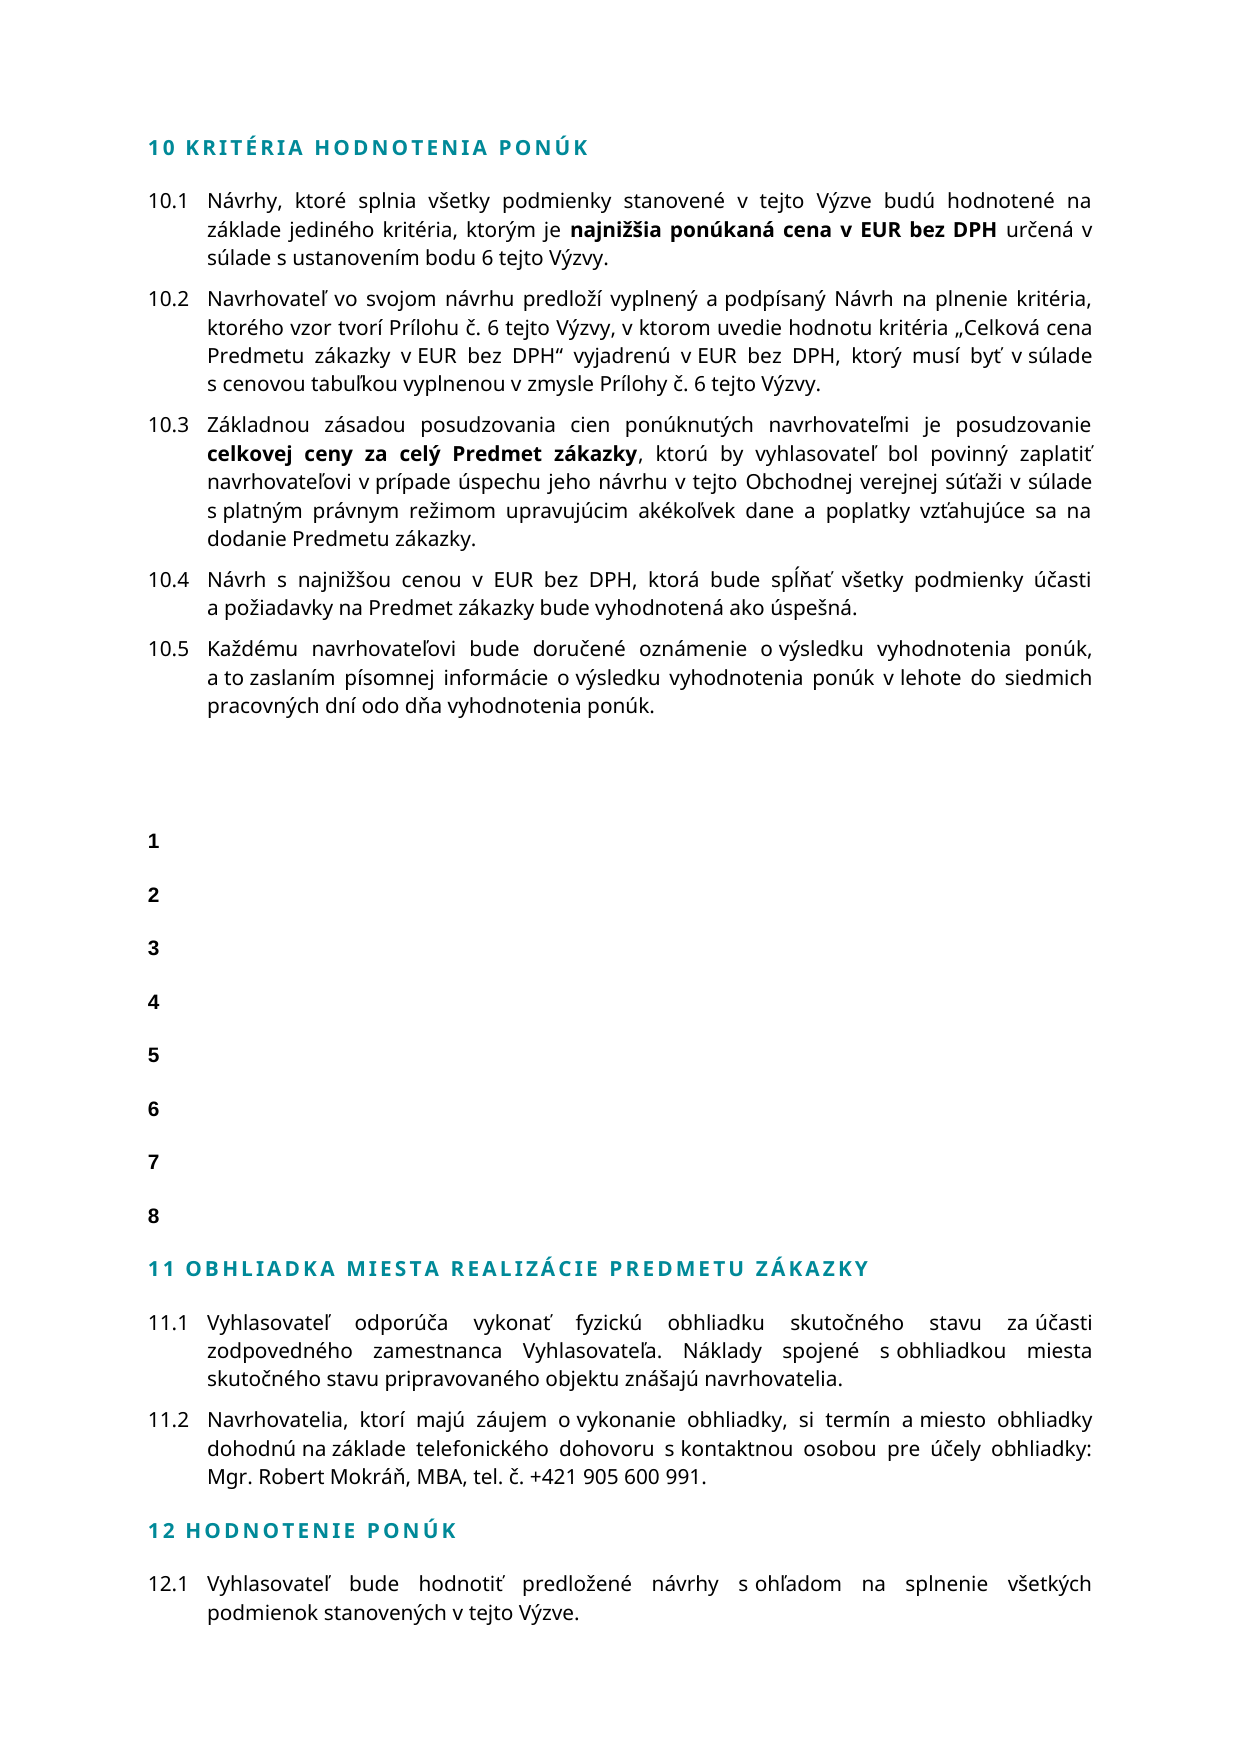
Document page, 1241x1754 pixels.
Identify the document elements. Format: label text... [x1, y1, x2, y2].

list Navrhovatelia, ktorí majú záujem o vykonanie obhliadky, si termín a miesto obhliadky dohodnú na základe telefonického dohovoru s kontaktnou osobou pre účely obhliadky: Mgr. Robert Mokráň, MBA, tel. č. +421 905 600 991. [148, 1405, 1092, 1491]
list Návrhy, ktoré splnia všetky podmienky stanovené v tejto Výzve budú hodnotené na základe jediného kritéria, ktorým je najnižšia ponúkaná cena v EUR bez DPH určená v súlade s ustanovením bodu 6 tejto Výzvy. [148, 186, 1092, 272]
list Vyhlasovateľ bude hodnotiť predložené návrhy s ohľadom na splnenie všetkých podmienok stanovených v tejto Výzve. [148, 1569, 1092, 1626]
list Návrh s najnižšou cenou v EUR bez DPH, ktorá bude spĺňať všetky podmienky účasti a požiadavky na Predmet zákazky bude vyhodnotená ako úspešná. [148, 565, 1092, 622]
list Každému navrhovateľovi bude doručené oznámenie o výsledku vyhodnotenia ponúk, a to zaslaním písomnej informácie o výsledku vyhodnotenia ponúk v lehote do siedmich pracovných dní odo dňa vyhodnotenia ponúk. [148, 634, 1092, 720]
list Základnou zásadou posudzovania cien ponúknutých navrhovateľmi je posudzovanie celkovej ceny za celý Predmet zákazky, ktorú by vyhlasovateľ bol povinný zaplatiť navrhovateľovi v prípade úspechu jeho návrhu v tejto Obchodnej verejnej súťaži v súlade s platným právnym režimom upravujúcim akékoľvek dane a poplatky vzťahujúce sa na dodanie Predmetu zákazky. [148, 410, 1092, 553]
list Navrhovateľ vo svojom návrhu predloží vyplnený a podpísaný Návrh na plnenie kritéria, ktorého vzor tvorí Prílohu č. 6 tejto Výzvy, v ktorom uvedie hodnotu kritéria „Celková cena Predmetu zákazky v EUR bez DPH“ vyjadrenú v EUR bez DPH, ktorý musí byť v súlade s cenovou tabuľkou vyplnenou v zmysle Prílohy č. 6 tejto Výzvy. [148, 284, 1092, 398]
list KRiTÉRIa HodnoteniA ponúk [148, 133, 1092, 161]
list Obhliadka miesta realizácie predmetu zákazky [148, 1254, 1092, 1283]
list Hodnotenie ponúk [148, 1516, 1092, 1544]
list Vyhlasovateľ odporúča vykonať fyzickú obhliadku skutočného stavu za účasti zodpovedného zamestnanca Vyhlasovateľa. Náklady spojené s obhliadkou miesta skutočného stavu pripravovaného objektu znášajú navrhovatelia. [148, 1308, 1092, 1393]
